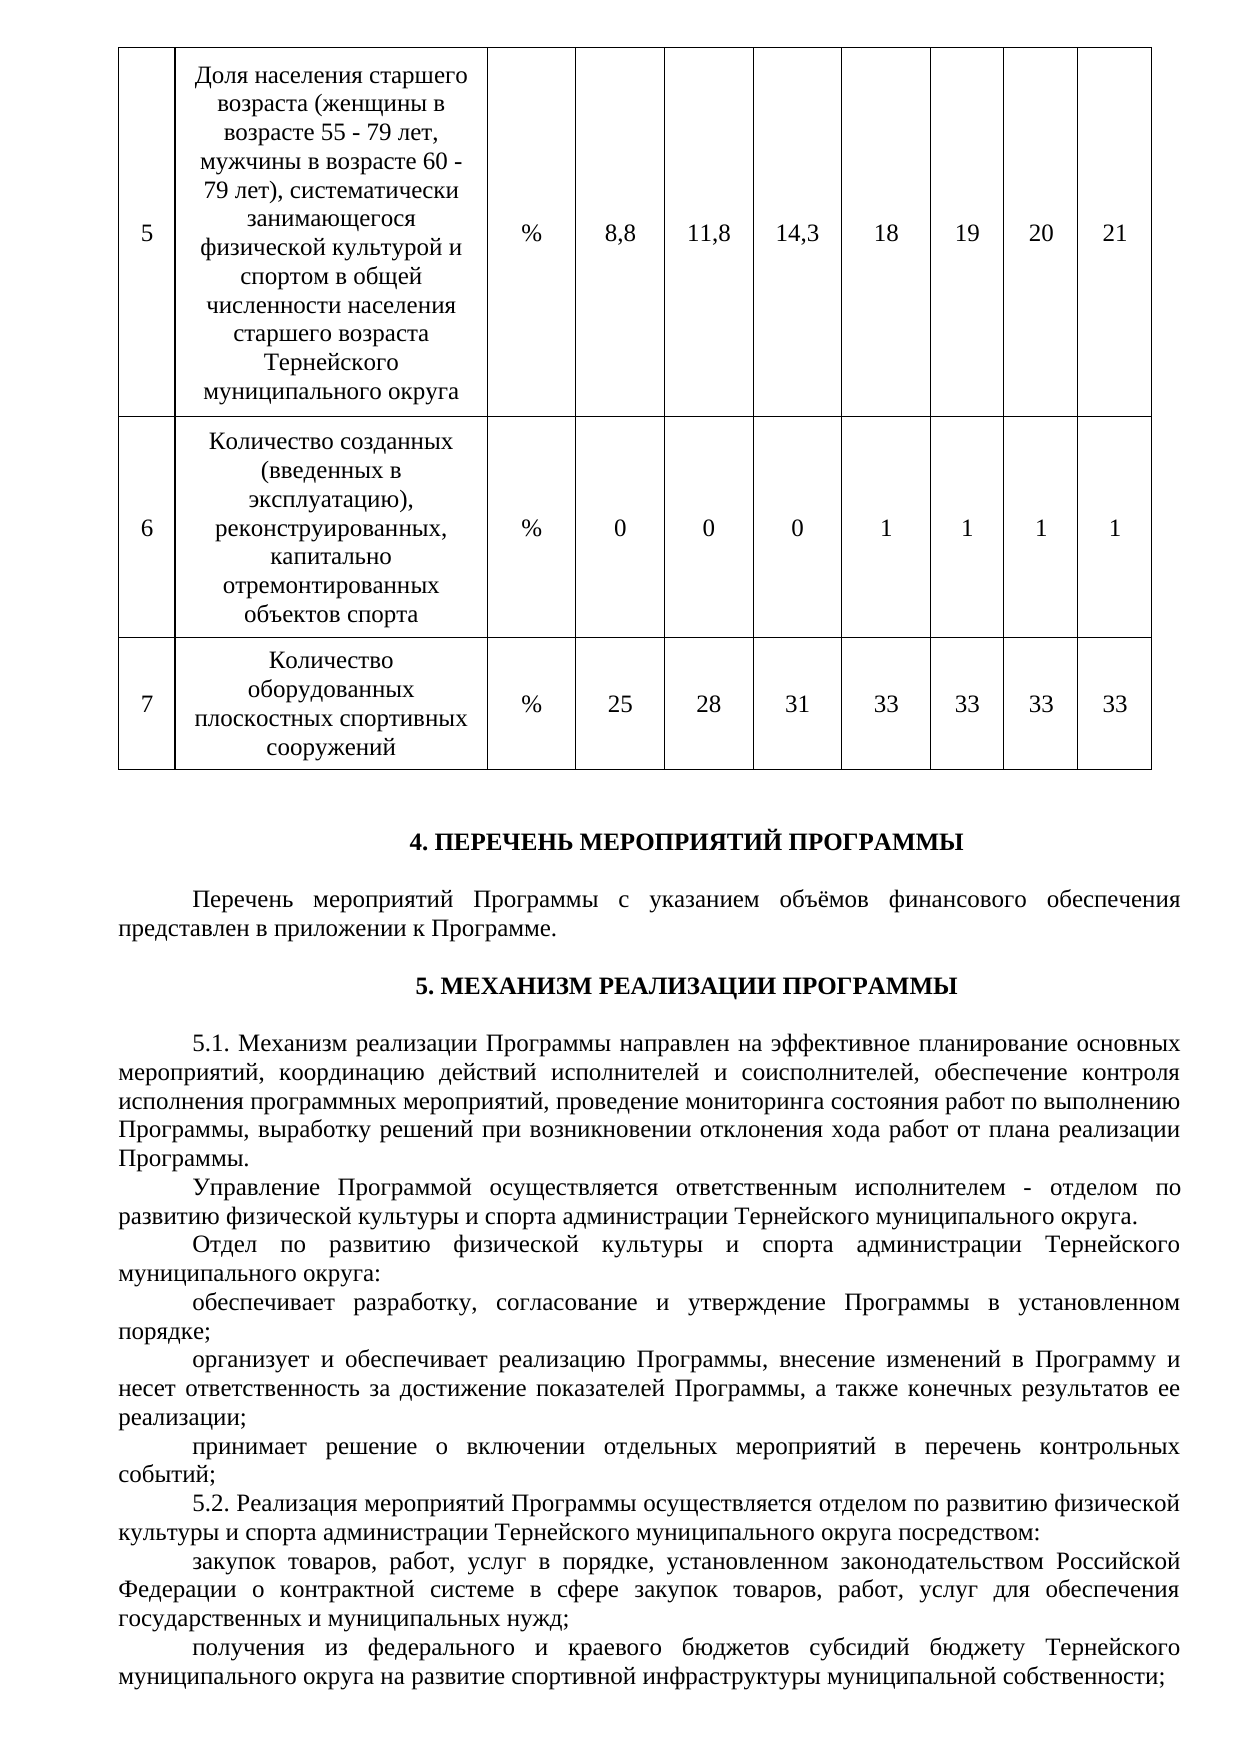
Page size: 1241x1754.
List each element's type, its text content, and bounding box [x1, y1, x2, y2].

table_cell 8,8 [576, 48, 664, 416]
table_cell 28 [665, 638, 753, 768]
table_cell 33 [1004, 638, 1077, 768]
table_cell 0 [754, 417, 841, 637]
table_cell 31 [754, 638, 841, 768]
table_cell 7 [119, 638, 174, 768]
text получения из федерального и краевого бюджетов субсидий бюджету Тернейского муниципального округа на развитие спортивной инфраструктуры муниципальной собственности; [118, 1632, 1181, 1689]
table_cell 18 [842, 48, 930, 416]
text 5. МЕХАНИЗМ РЕАЛИЗАЦИИ ПРОГРАММЫ [118, 971, 1181, 999]
table_cell % [488, 48, 575, 416]
text 5.2. Реализация мероприятий Программы осуществляется отделом по развитию физической культуры и спорта администрации Тернейского муниципального округа посредством: [118, 1488, 1181, 1546]
table_cell 0 [576, 417, 664, 637]
table_cell 19 [931, 48, 1003, 416]
table_cell 0 [665, 417, 753, 637]
table_cell 14,3 [754, 48, 841, 416]
table_cell 25 [576, 638, 664, 768]
table_cell 33 [931, 638, 1003, 768]
table_cell Количество оборудованных плоскостных спортивных сооружений [176, 638, 487, 768]
text организует и обеспечивает реализацию Программы, внесение изменений в Программу и несет ответственность за достижение показателей Программы, а также конечных результатов ее реализации; [118, 1344, 1181, 1431]
table_cell Количество созданных (введенных в эксплуатацию), реконструированных, капитально отремонтированных объектов спорта [176, 417, 487, 637]
table_cell 1 [931, 417, 1003, 637]
table_cell 21 [1078, 48, 1151, 416]
table_cell % [488, 417, 575, 637]
text Управление Программой осуществляется ответственным исполнителем - отделом по развитию физической культуры и спорта администрации Тернейского муниципального округа. [118, 1172, 1181, 1229]
table_cell 20 [1004, 48, 1077, 416]
table_cell 6 [119, 417, 174, 637]
text 4. ПЕРЕЧЕНЬ МЕРОПРИЯТИЙ ПРОГРАММЫ [118, 827, 1181, 856]
table_cell 11,8 [665, 48, 753, 416]
table_cell 1 [1078, 417, 1151, 637]
table_cell 33 [842, 638, 930, 768]
table_cell % [488, 638, 575, 768]
table_cell 1 [842, 417, 930, 637]
text 5.1. Механизм реализации Программы направлен на эффективное планирование основных мероприятий, координацию действий исполнителей и соисполнителей, обеспечение контроля исполнения программных мероприятий, проведение мониторинга состояния работ по выполнению Программы, выработку решений при возникновении отклонения хода работ от плана реализации Программы. [118, 1028, 1181, 1172]
text Перечень мероприятий Программы с указанием объёмов финансового обеспечения представлен в приложении к Программе. [118, 884, 1181, 942]
table_cell Доля населения старшего возраста (женщины в возрасте 55 - 79 лет, мужчины в возрасте 60 - 79 лет), систематически занимающегося физической культурой и спортом в общей численности населения старшего возраста Тернейского муниципального округа [176, 48, 487, 416]
table_cell 1 [1004, 417, 1077, 637]
text обеспечивает разработку, согласование и утверждение Программы в установленном порядке; [118, 1287, 1181, 1344]
text принимает решение о включении отдельных мероприятий в перечень контрольных событий; [118, 1431, 1181, 1488]
table_cell 5 [119, 48, 174, 416]
table_cell 33 [1078, 638, 1151, 768]
text Отдел по развитию физической культуры и спорта администрации Тернейского муниципального округа: [118, 1229, 1181, 1287]
text закупок товаров, работ, услуг в порядке, установленном законодательством Российской Федерации о контрактной системе в сфере закупок товаров, работ, услуг для обеспечения государственных и муниципальных нужд; [118, 1546, 1181, 1632]
